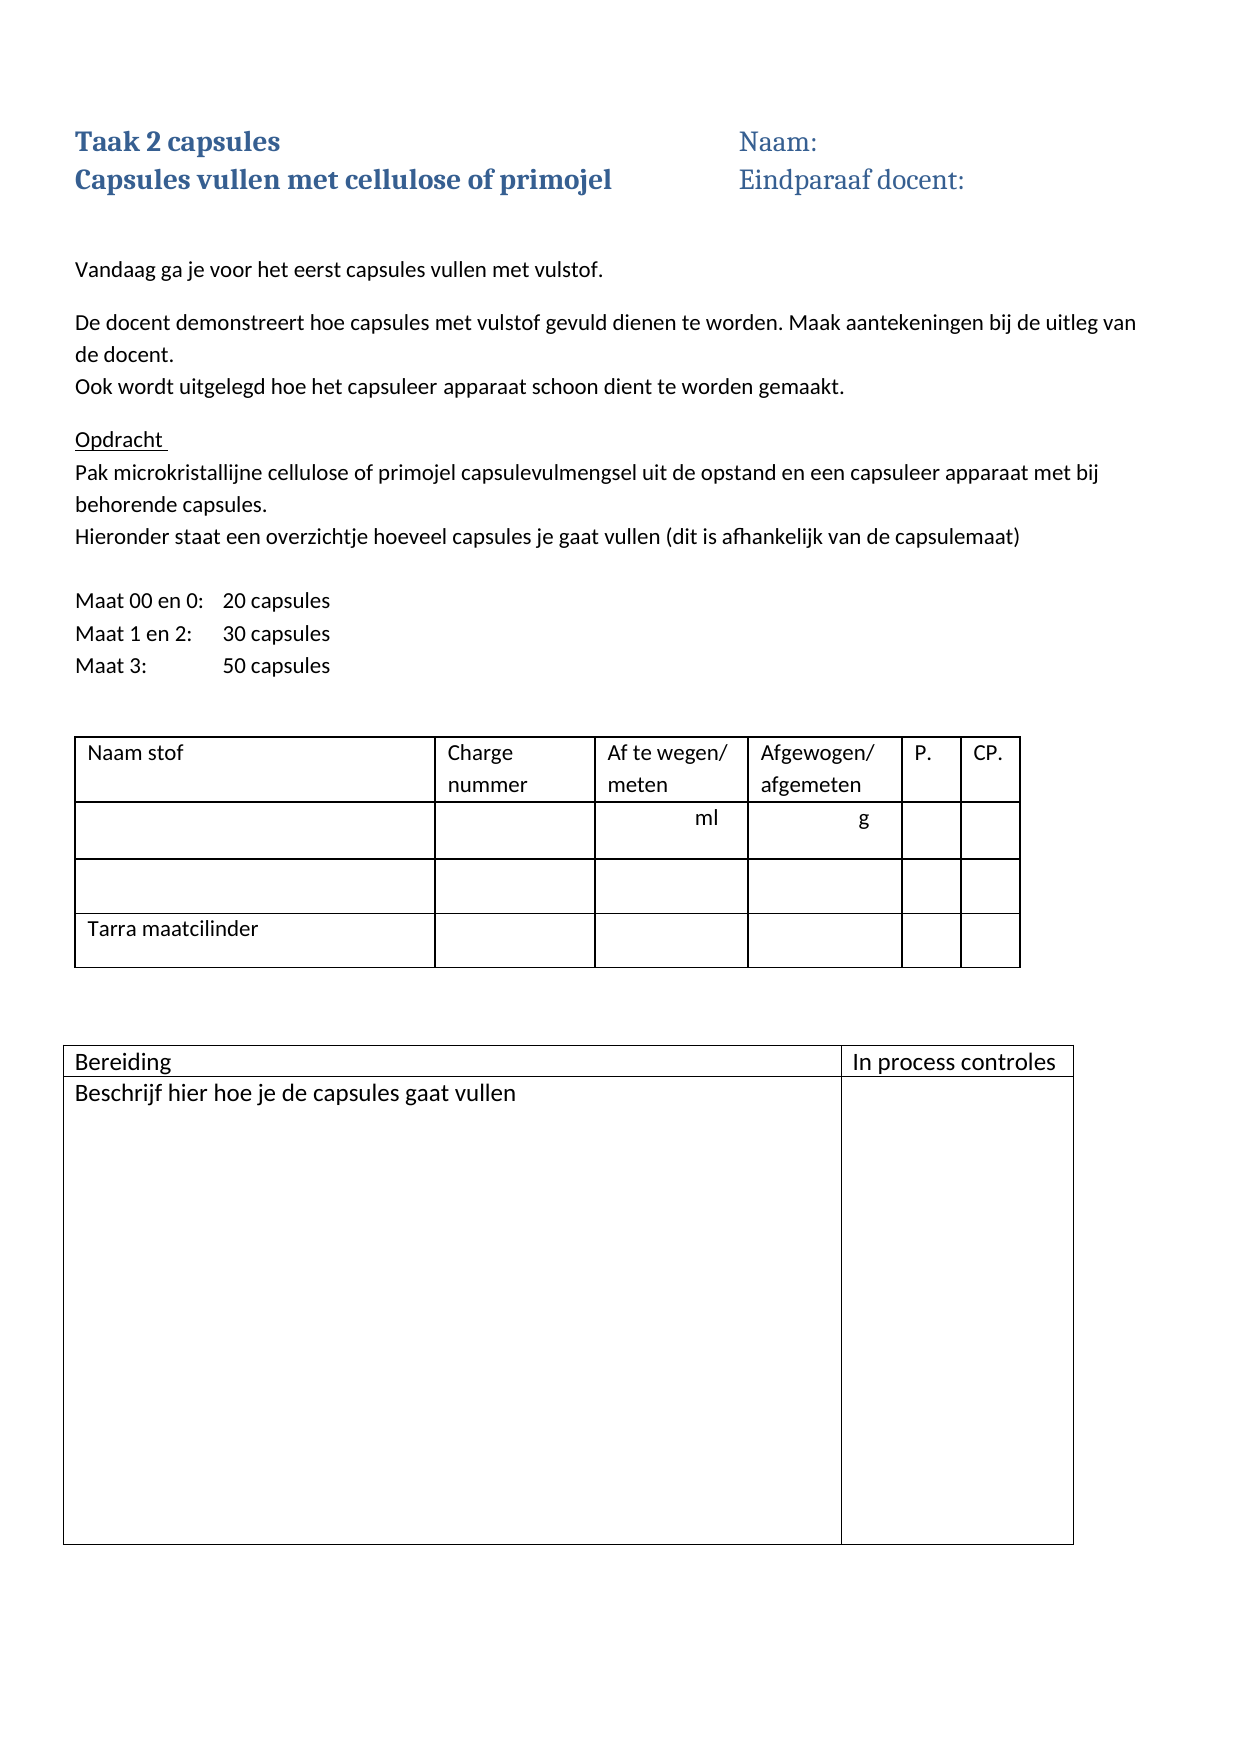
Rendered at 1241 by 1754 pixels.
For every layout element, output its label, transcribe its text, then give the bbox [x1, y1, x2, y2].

table_cell [842, 1077, 1073, 1544]
table_cell [962, 803, 1019, 858]
table_cell ml [596, 803, 747, 858]
table_cell g [749, 803, 901, 858]
table_cell [436, 803, 594, 858]
table_cell Tarra maatcilinder [76, 914, 434, 967]
table_header Naam stof [76, 738, 434, 801]
table_cell [903, 860, 960, 912]
table_cell [962, 914, 1019, 967]
table_cell Beschrijf hier hoe je de capsules gaat vullen [64, 1077, 841, 1544]
subtitle Taak 2 capsules Naam: Capsules vullen met cellulose of primojel Eindparaaf docent: [75, 125, 1165, 197]
table_header Afgewogen/ afgemeten [749, 738, 901, 801]
table_cell [903, 803, 960, 858]
table_cell [436, 860, 594, 912]
table_cell [76, 803, 434, 858]
table_header In process controles [842, 1046, 1073, 1076]
table_cell [962, 860, 1019, 912]
table_cell [903, 914, 960, 967]
table_cell [596, 860, 747, 912]
table_cell [596, 914, 747, 967]
table_cell [749, 914, 901, 967]
text De docent demonstreert hoe capsules met vulstof gevuld dienen te worden. Maak aantekeningen bij de uitleg van de docent. Ook wordt uitgelegd hoe het capsuleer apparaat schoon dient te worden gemaakt. [75, 308, 1165, 401]
table_header Af te wegen/ meten [596, 738, 747, 801]
text Opdracht Pak microkristallijne cellulose of primojel capsulevulmengsel uit de opstand en een capsuleer apparaat met bij behorende capsules. Hieronder staat een overzichtje hoeveel capsules je gaat vullen (dit is afhankelijk van de capsulemaat) Maat 00 en 0: 20 capsules Maat 1 en 2: 30 capsules Maat 3: 50 capsules [75, 426, 1165, 711]
table_header Bereiding [64, 1046, 841, 1076]
table_header Charge nummer [436, 738, 594, 801]
table_cell [76, 860, 434, 912]
table_cell [749, 860, 901, 912]
table_cell [436, 914, 594, 967]
text Vandaag ga je voor het eerst capsules vullen met vulstof. [75, 255, 1165, 283]
table_header P. [903, 738, 960, 801]
table_header CP. [962, 738, 1019, 801]
